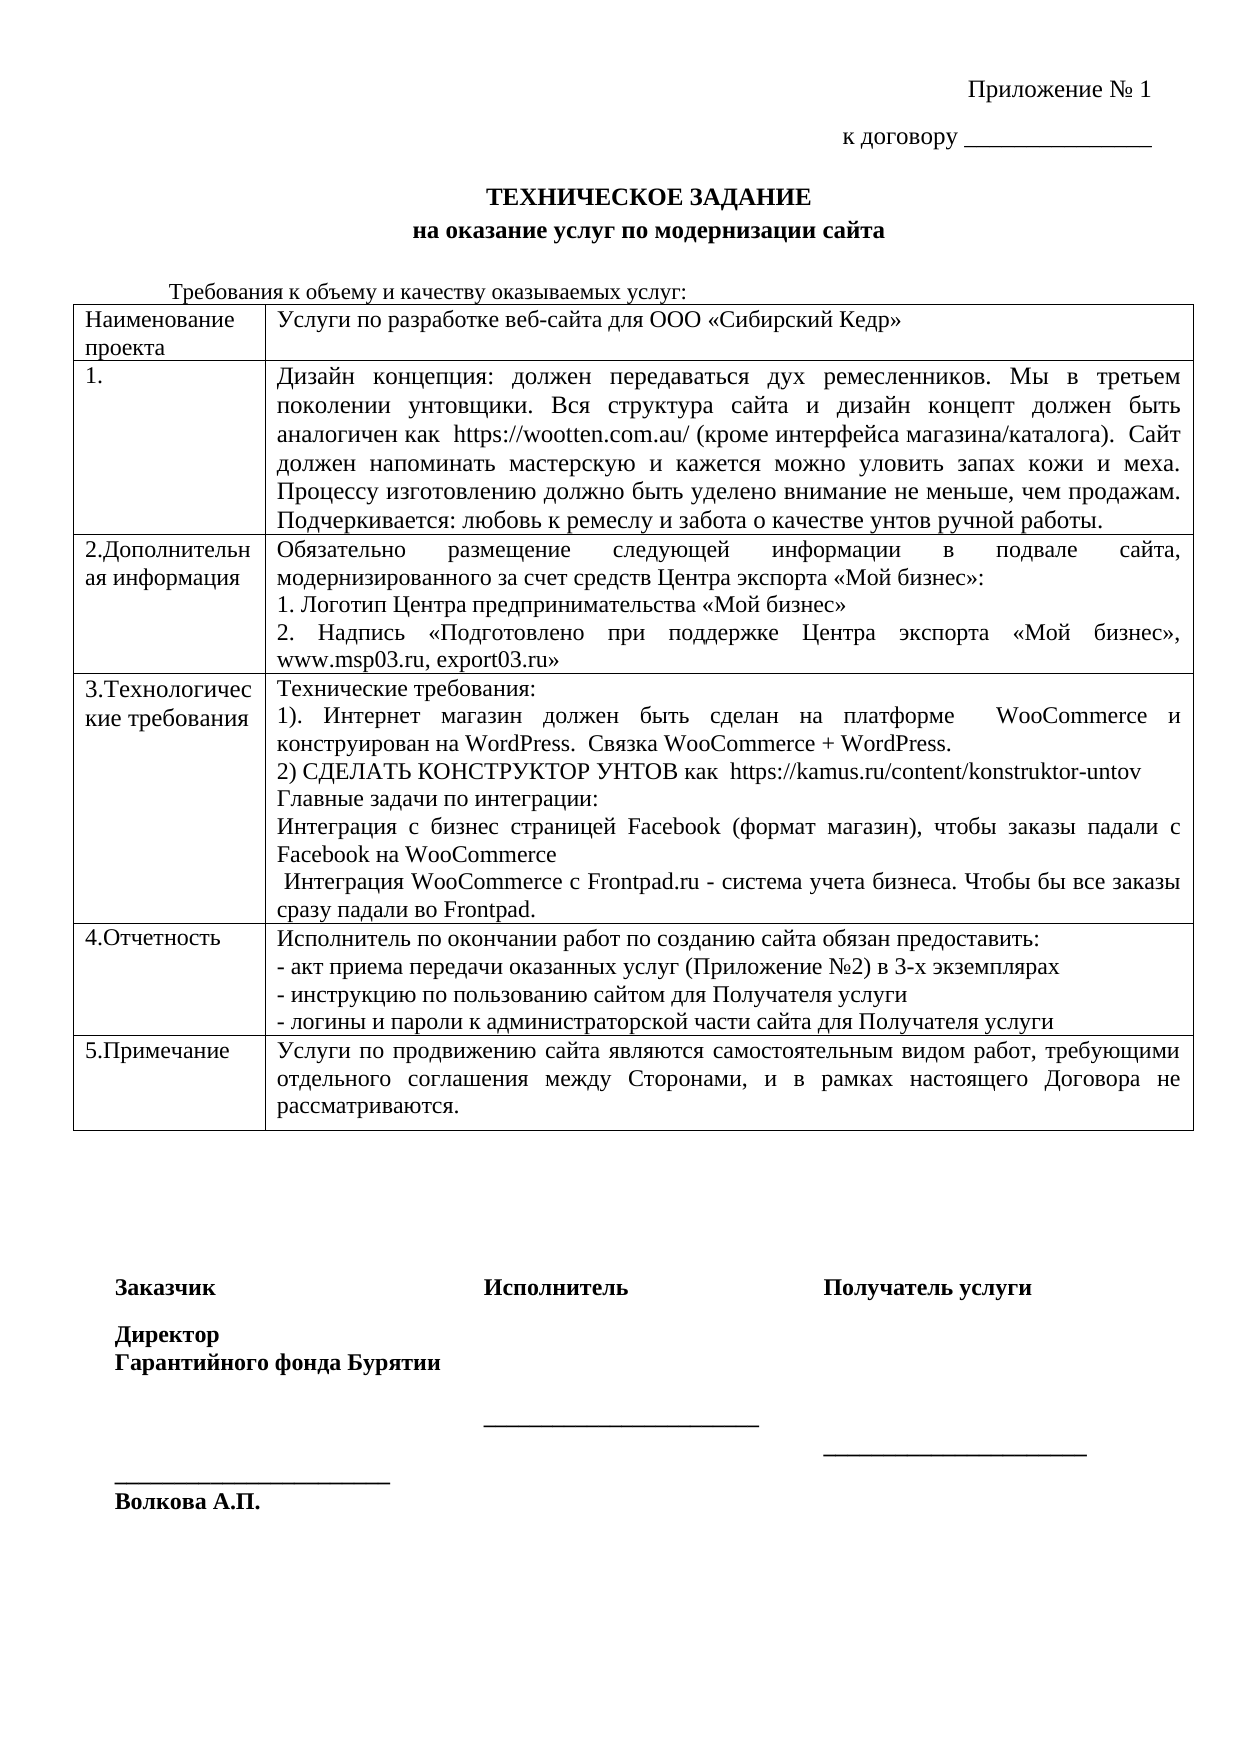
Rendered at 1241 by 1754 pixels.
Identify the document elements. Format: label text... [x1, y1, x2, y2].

table_header Наименование проекта [74, 305, 265, 360]
table_cell 5.Примечание [74, 1036, 265, 1129]
table_cell ________________________ [473, 1320, 812, 1529]
text к договору _______________ [103, 122, 1152, 150]
table_cell Услуги по продвижению сайта являются самостоятельным видом работ, требующими отдельного соглашения между Сторонами, и в рамках настоящего Договора не рассматриваются. [266, 1036, 1193, 1129]
table_cell 2.Дополнительная информация [74, 535, 265, 673]
table_header Заказчик [103, 1273, 472, 1320]
text на оказание услуг по модернизации сайта [103, 212, 1135, 245]
text Приложение № 1 [103, 74, 1152, 103]
table_header Получатель услуги [812, 1273, 1152, 1320]
table_cell Обязательно размещение следующей информации в подвале сайта, модернизированного за счет средств Центра экспорта «Мой бизнес»: 1. Логотип Центра предпринимательства «Мой бизнес» 2. Надпись «Подготовлено при поддержке Центра экспорта «Мой бизнес», www.msp03.ru, export03.ru» [266, 535, 1193, 673]
table_cell Дизайн концепция: должен передаваться дух ремесленников. Мы в третьем поколении унтовщики. Вся структура сайта и дизайн концепт должен быть аналогичен как https://wootten.com.au/ (кроме интерфейса магазина/каталога). Сайт должен напоминать мастерскую и кажется можно уловить запах кожи и меха. Процессу изготовлению должно быть уделено внимание не меньше, чем продажам. Подчеркивается: любовь к ремеслу и забота о качестве унтов ручной работы. [266, 361, 1193, 534]
table_cell 1. [74, 361, 265, 534]
table_cell Директор Гарантийного фонда Бурятии _______________________ Волкова А.П. [103, 1320, 472, 1529]
table_cell Исполнитель по окончании работ по созданию сайта обязан предоставить: - акт приема передачи оказанных услуг (Приложение №2) в 3-х экземплярах - инструкцию по пользованию сайтом для Получателя услуги - логины и пароли к администраторской части сайта для Получателя услуги [266, 924, 1193, 1035]
table_cell 3.Технологические требования [74, 674, 265, 922]
table_cell Технические требования: 1). Интернет магазин должен быть сделан на платформе WooCommerce и конструирован на WordPress. Связка WooCommerce + WordPress. 2) СДЕЛАТЬ КОНСТРУКТОР УНТОВ как https://kamus.ru/content/konstruktor-untov Главные задачи по интеграции: Интеграция с бизнес страницей Facebook (формат магазин), чтобы заказы падали с Facebook на WooCommerce Интеграция WooCommerce с Frontpad.ru - система учета бизнеса. Чтобы бы все заказы сразу падали во Frontpad. [266, 674, 1193, 922]
table_header Услуги по разработке веб-сайта для ООО «Сибирский Кедр» [266, 305, 1193, 360]
table_cell ______________________ [812, 1320, 1152, 1529]
text ТЕХНИЧЕСКОЕ ЗАДАНИЕ [103, 179, 1135, 212]
table_cell 4.Отчетность [74, 924, 265, 1035]
table_header Исполнитель [473, 1273, 812, 1320]
text Требования к объему и качеству оказываемых услуг: [103, 278, 1152, 304]
